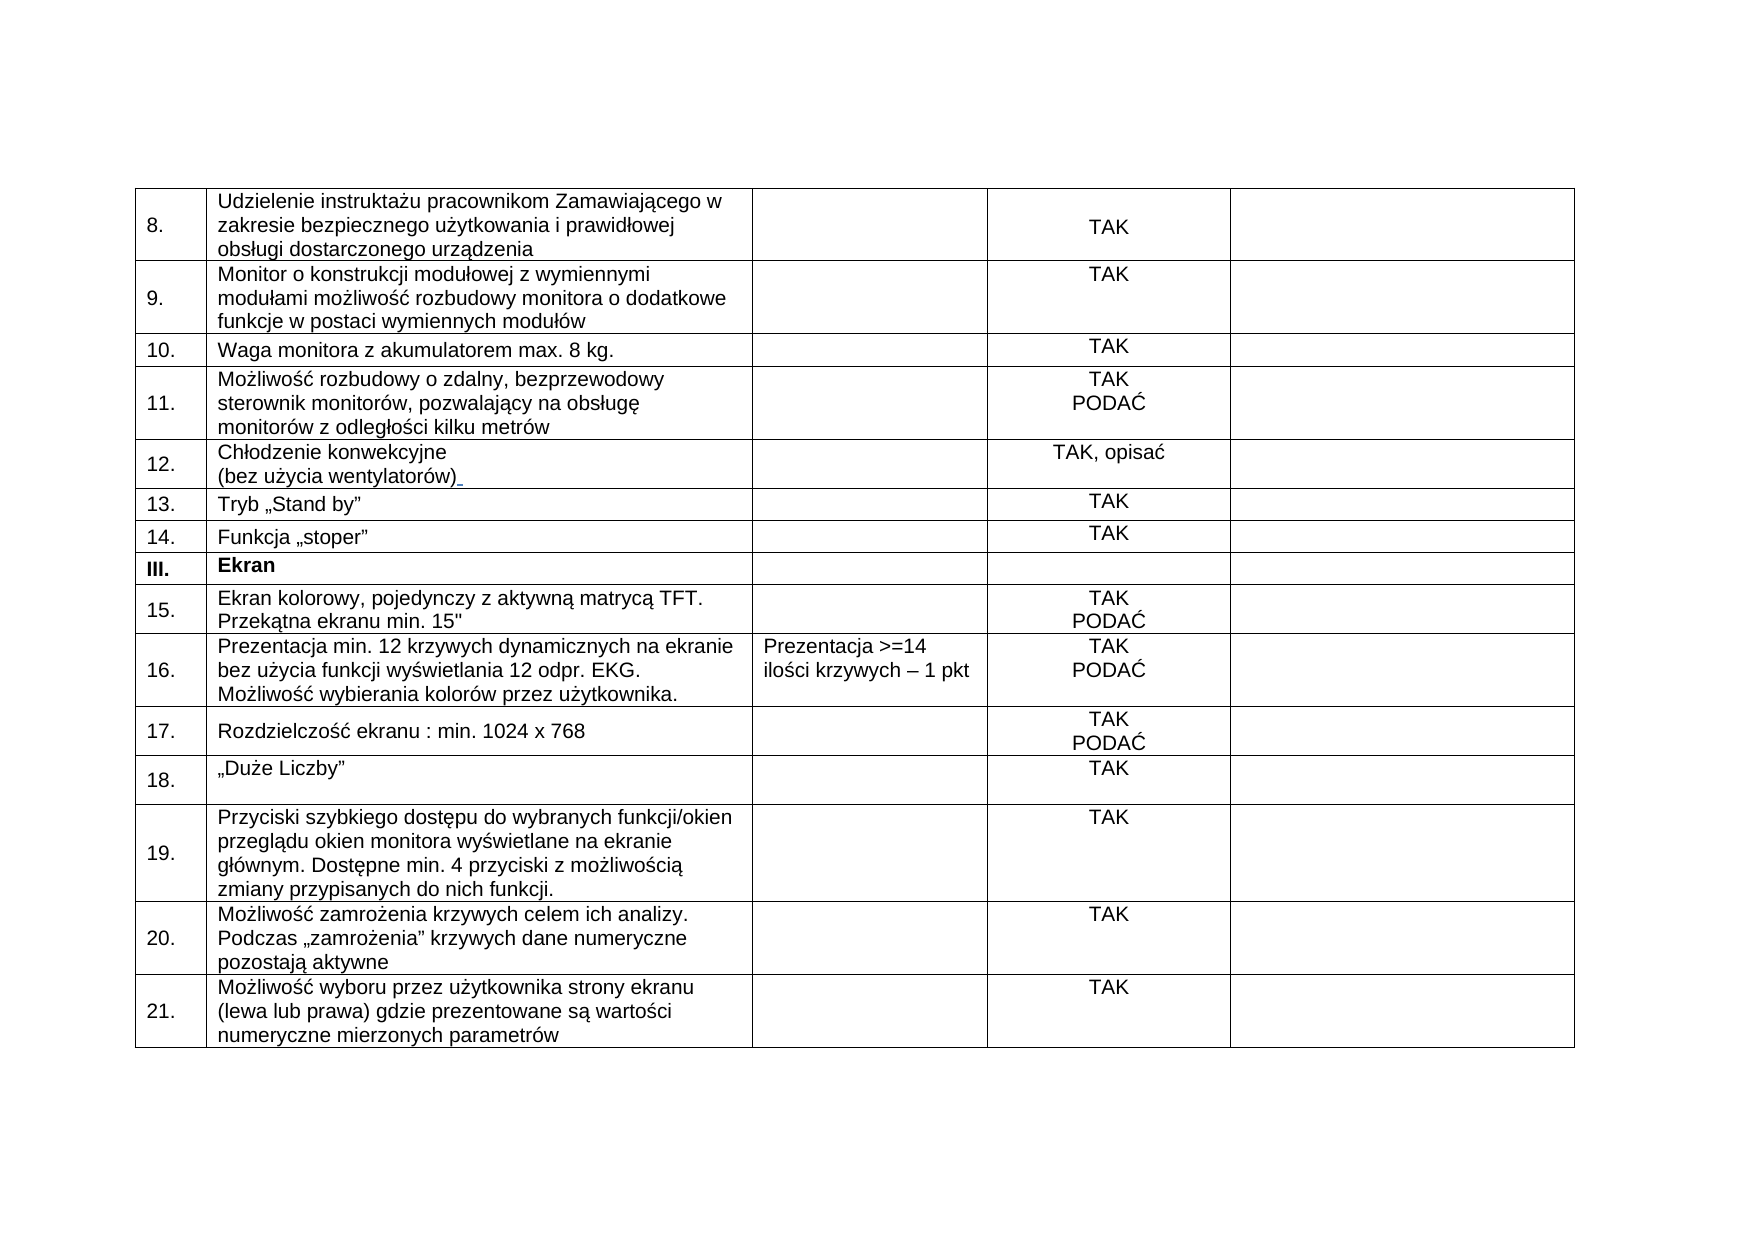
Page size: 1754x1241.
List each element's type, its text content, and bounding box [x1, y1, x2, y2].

table_cell [1231, 553, 1574, 584]
table_cell [753, 805, 987, 901]
table_cell TAK [988, 489, 1230, 520]
table_cell TAK [988, 334, 1230, 366]
table_cell [753, 261, 987, 333]
table_cell [1231, 756, 1574, 804]
table_cell TAK PODAĆ [988, 707, 1230, 755]
table_cell [1231, 489, 1574, 520]
table_cell Możliwość wyboru przez użytkownika strony ekranu (lewa lub prawa) gdzie prezentowane są wartości numeryczne mierzonych parametrów [207, 975, 752, 1047]
table_cell [753, 975, 987, 1047]
table_cell [136, 585, 206, 633]
table_cell TAK [988, 902, 1230, 974]
table_cell [1231, 261, 1574, 333]
table_cell [1231, 707, 1574, 755]
table_cell [136, 489, 206, 520]
table_cell Chłodzenie konwekcyjne (bez użycia wentylatorów) [207, 440, 752, 487]
table_cell [753, 553, 987, 584]
table_cell TAK PODAĆ [988, 634, 1230, 706]
table_cell [753, 189, 987, 260]
table_cell TAK PODAĆ [988, 585, 1230, 633]
table_cell [1231, 189, 1574, 260]
table_cell „Duże Liczby” [207, 756, 752, 804]
table_cell [1231, 367, 1574, 438]
table_cell Ekran [207, 553, 752, 584]
table_cell [136, 334, 206, 366]
table_cell [136, 189, 206, 260]
table_cell [1231, 902, 1574, 974]
table_cell [753, 521, 987, 552]
table_cell [136, 975, 206, 1047]
table_cell [1231, 975, 1574, 1047]
table_cell [1231, 521, 1574, 552]
table_cell [753, 902, 987, 974]
table_cell [1231, 805, 1574, 901]
table_cell [136, 367, 206, 438]
table_cell [753, 585, 987, 633]
table_cell [136, 440, 206, 487]
table_cell [136, 261, 206, 333]
table_cell Możliwość zamrożenia krzywych celem ich analizy. Podczas „zamrożenia” krzywych dane numeryczne pozostają aktywne [207, 902, 752, 974]
table_cell [753, 489, 987, 520]
table_cell [753, 367, 987, 438]
table_cell [753, 334, 987, 366]
table_cell [753, 707, 987, 755]
table_cell Tryb „Stand by” [207, 489, 752, 520]
table_cell Ekran kolorowy, pojedynczy z aktywną matrycą TFT. Przekątna ekranu min. 15" [207, 585, 752, 633]
table_cell Możliwość rozbudowy o zdalny, bezprzewodowy sterownik monitorów, pozwalający na obsługę monitorów z odległości kilku metrów [207, 367, 752, 438]
table_cell [136, 756, 206, 804]
table_cell TAK [988, 805, 1230, 901]
table_cell [1231, 334, 1574, 366]
table_cell Monitor o konstrukcji modułowej z wymiennymi modułami możliwość rozbudowy monitora o dodatkowe funkcje w postaci wymiennych modułów [207, 261, 752, 333]
table_cell [136, 634, 206, 706]
table_cell [136, 805, 206, 901]
table_cell III. [136, 553, 206, 584]
table_cell Udzielenie instruktażu pracownikom Zamawiającego w zakresie bezpiecznego użytkowania i prawidłowej obsługi dostarczonego urządzenia [207, 189, 752, 260]
table_cell TAK [988, 261, 1230, 333]
table_cell Funkcja „stoper” [207, 521, 752, 552]
table_cell [136, 521, 206, 552]
table_cell [136, 707, 206, 755]
table_cell [753, 440, 987, 487]
table_cell TAK PODAĆ [988, 367, 1230, 438]
table_cell TAK [988, 975, 1230, 1047]
table_cell [136, 902, 206, 974]
table_cell [753, 756, 987, 804]
table_cell [988, 553, 1230, 584]
table_cell Prezentacja min. 12 krzywych dynamicznych na ekranie bez użycia funkcji wyświetlania 12 odpr. EKG. Możliwość wybierania kolorów przez użytkownika. [207, 634, 752, 706]
table_cell [1231, 440, 1574, 487]
table_cell TAK [988, 521, 1230, 552]
table_cell [1231, 585, 1574, 633]
table_cell [1231, 634, 1574, 706]
table_cell TAK, opisać [988, 440, 1230, 487]
table_cell Przyciski szybkiego dostępu do wybranych funkcji/okien przeglądu okien monitora wyświetlane na ekranie głównym. Dostępne min. 4 przyciski z możliwością zmiany przypisanych do nich funkcji. [207, 805, 752, 901]
table_cell TAK [988, 189, 1230, 260]
table_cell Waga monitora z akumulatorem max. 8 kg. [207, 334, 752, 366]
table_cell TAK [988, 756, 1230, 804]
table_cell Rozdzielczość ekranu : min. 1024 x 768 [207, 707, 752, 755]
table_cell Prezentacja >=14 ilości krzywych – 1 pkt [753, 634, 987, 706]
